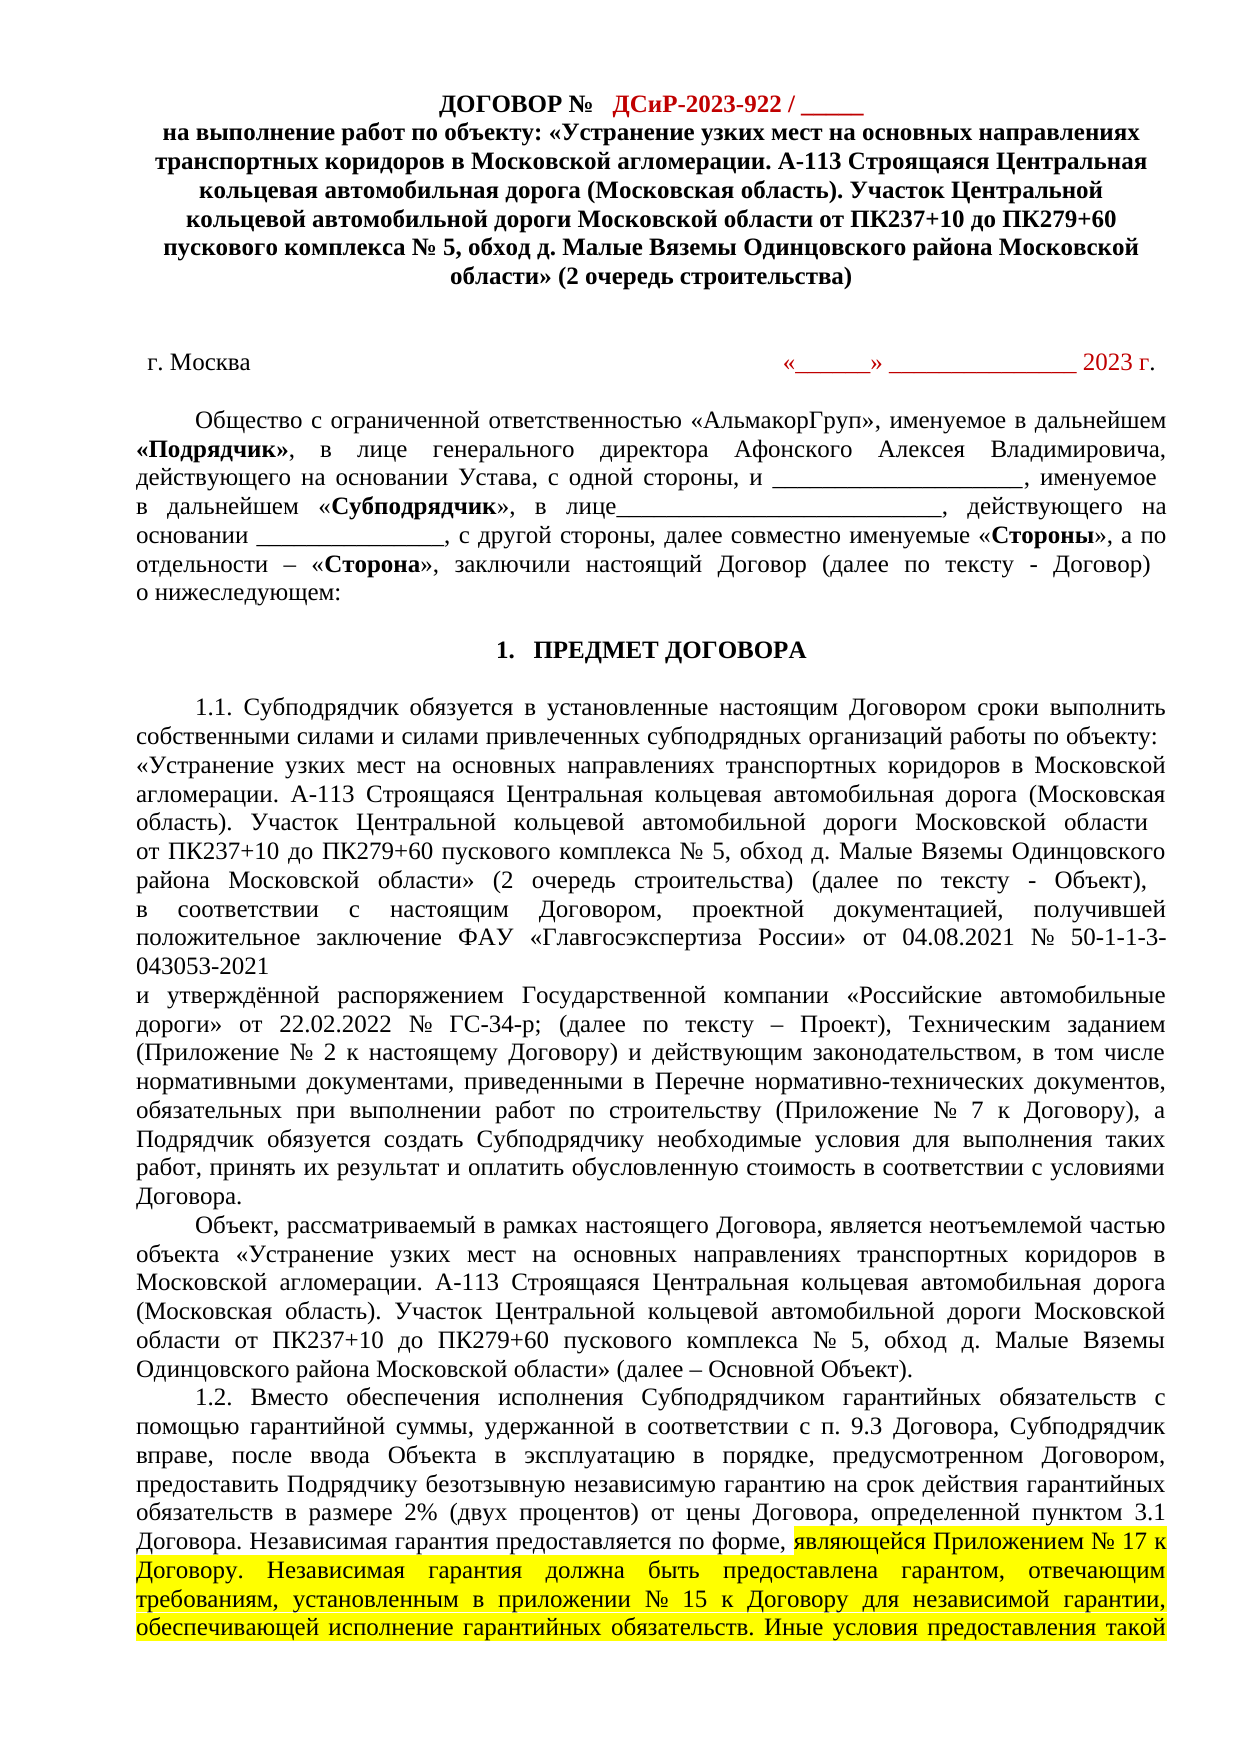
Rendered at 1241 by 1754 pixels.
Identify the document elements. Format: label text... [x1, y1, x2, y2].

table_header г. Москва [136, 348, 651, 376]
subtitle ДОГОВОР № ДСиР-2023-922 / _____ [136, 89, 1167, 117]
text на выполнение работ по объекту: «Устранение узких мест на основных направлениях транспортных коридоров в Московской агломерации. А-113 Строящаяся Центральная кольцевая автомобильная дорога (Московская область). Участок Центральной кольцевой автомобильной дороги Московской области от ПК237+10 до ПК279+60 пускового комплекса № 5, обход д. Малые Вяземы Одинцовского района Московской области» (2 очередь строительства) [136, 117, 1167, 290]
table_header «______» _______________ 2023 г. [651, 348, 1167, 376]
text Объект, рассматриваемый в рамках настоящего Договора, является неотъемлемой частью объекта «Устранение узких мест на основных направлениях транспортных коридоров в Московской агломерации. А-113 Строящаяся Центральная кольцевая автомобильная дорога (Московская область). Участок Центральной кольцевой автомобильной дороги Московской области от ПК237+10 до ПК279+60 пускового комплекса № 5, обход д. Малые Вяземы Одинцовского района Московской области» (далее – Основной Объект). [136, 1210, 1167, 1382]
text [136, 1382, 1167, 1555]
list ПРЕДМЕТ ДОГОВОРА [136, 635, 1167, 664]
text Общество с ограниченной ответственностью «АльмакорГруп», именуемое в дальнейшем «Подрядчик», в лице генерального директора Афонского Алексея Владимировича, действующего на основании Устава, с одной стороны, и ____________________, именуемое в дальнейшем «Субподрядчик», в лице__________________________, действующего на основании _______________, с другой стороны, далее совместно именуемые «Стороны», а по отдельности – «Сторона», заключили настоящий Договор (далее по тексту - Договор) о нижеследующем: [136, 405, 1167, 606]
text 1.1. Субподрядчик обязуется в установленные настоящим Договором сроки выполнить собственными силами и силами привлеченных субподрядных организаций работы по объекту: «Устранение узких мест на основных направлениях транспортных коридоров в Московской агломерации. А-113 Строящаяся Центральная кольцевая автомобильная дорога (Московская область). Участок Центральной кольцевой автомобильной дороги Московской области от ПК237+10 до ПК279+60 пускового комплекса № 5, обход д. Малые Вяземы Одинцовского района Московской области» (2 очередь строительства) (далее по тексту - Объект), в соответствии с настоящим Договором, проектной документацией, получившей положительное заключение ФАУ «Главгосэкспертиза России» от 04.08.2021 № 50-1-1-3-043053-2021 и утверждённой распоряжением Государственной компании «Российские автомобильные дороги» от 22.02.2022 № ГС-34-р; (далее по тексту – Проект), Техническим заданием (Приложение № 2 к настоящему Договору) и действующим законодательством, в том числе нормативными документами, приведенными в Перечне нормативно-технических документов, обязательных при выполнении работ по строительству (Приложение № 7 к Договору), а Подрядчик обязуется создать Субподрядчику необходимые условия для выполнения таких работ, принять их результат и оплатить обусловленную стоимость в соответствии с условиями Договора. [136, 692, 1167, 1210]
